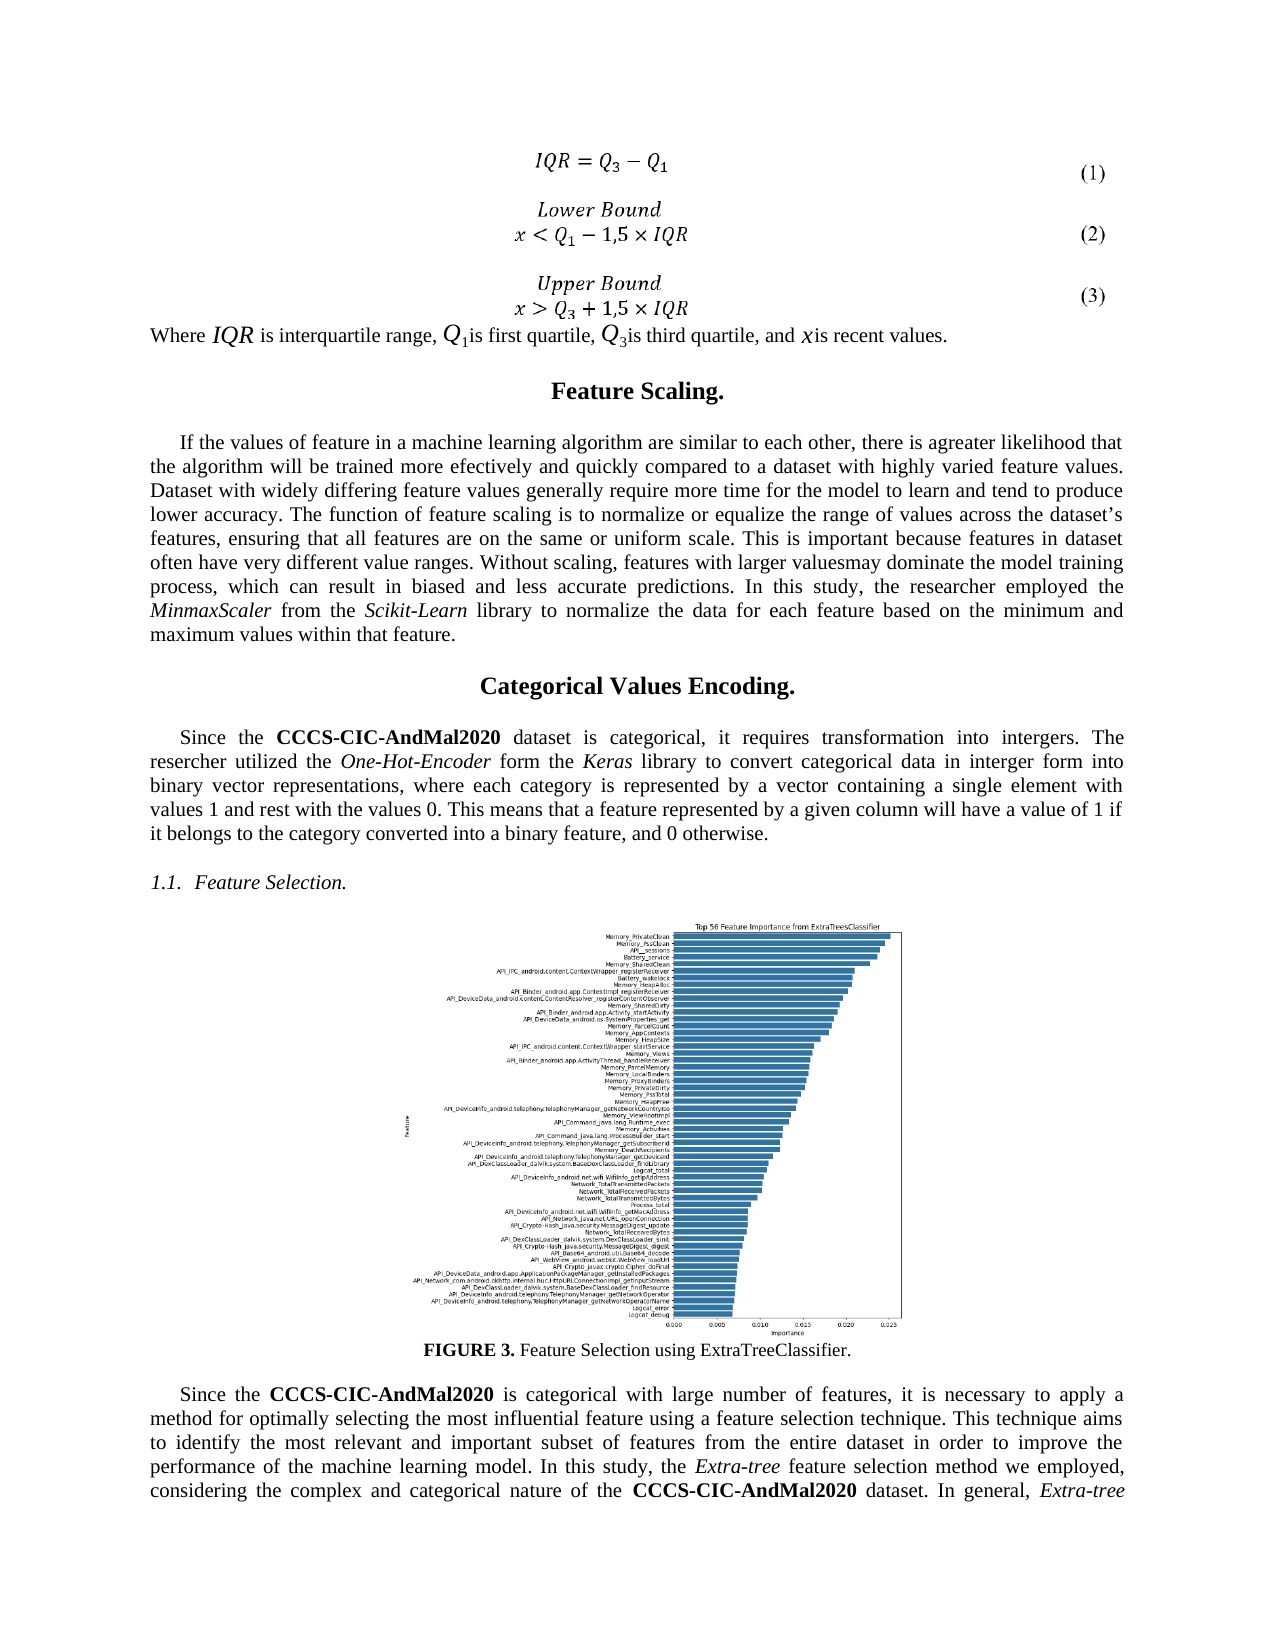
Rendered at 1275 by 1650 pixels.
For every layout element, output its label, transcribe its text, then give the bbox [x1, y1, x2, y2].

subtitle Feature Selection. [151, 870, 1125, 894]
text Where is interquartile range, is first quartile, is third quartile, and is recent values. [150, 320, 1125, 351]
picture [150, 150, 1125, 320]
text If the values of feature in a machine learning algorithm are similar to each other, there is agreater likelihood that the algorithm will be trained more efectively and quickly compared to a dataset with highly varied feature values. Dataset with widely differing feature values generally require more time for the model to learn and tend to produce lower accuracy. The function of feature scaling is to normalize or equalize the range of values across the dataset’s features, ensuring that all features are on the same or uniform scale. This is important because features in dataset often have very different value ranges. Without scaling, features with larger valuesmay dominate the model training process, which can result in biased and less accurate predictions. In this study, the researcher employed the MinmaxScaler from the Scikit-Learn library to normalize the data for each feature based on the minimum and maximum values within that feature. [150, 430, 1125, 646]
text Since the CCCS-CIC-AndMal2020 dataset is categorical, it requires transformation into intergers. The resercher utilized the One-Hot-Encoder form the Keras library to convert categorical data in interger form into binary vector representations, where each category is represented by a vector containing a single element with values 1 and rest with the values 0. This means that a feature represented by a given column will have a value of 1 if it belongs to the category converted into a binary feature, and 0 otherwise. [150, 725, 1125, 845]
picture [400, 919, 905, 1340]
subtitle Feature Scaling. [150, 376, 1125, 405]
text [150, 1382, 1125, 1502]
subtitle Categorical Values Encoding. [150, 671, 1125, 700]
text FIGURE 3. Feature Selection using ExtraTreeClassifier. [150, 1339, 1125, 1361]
